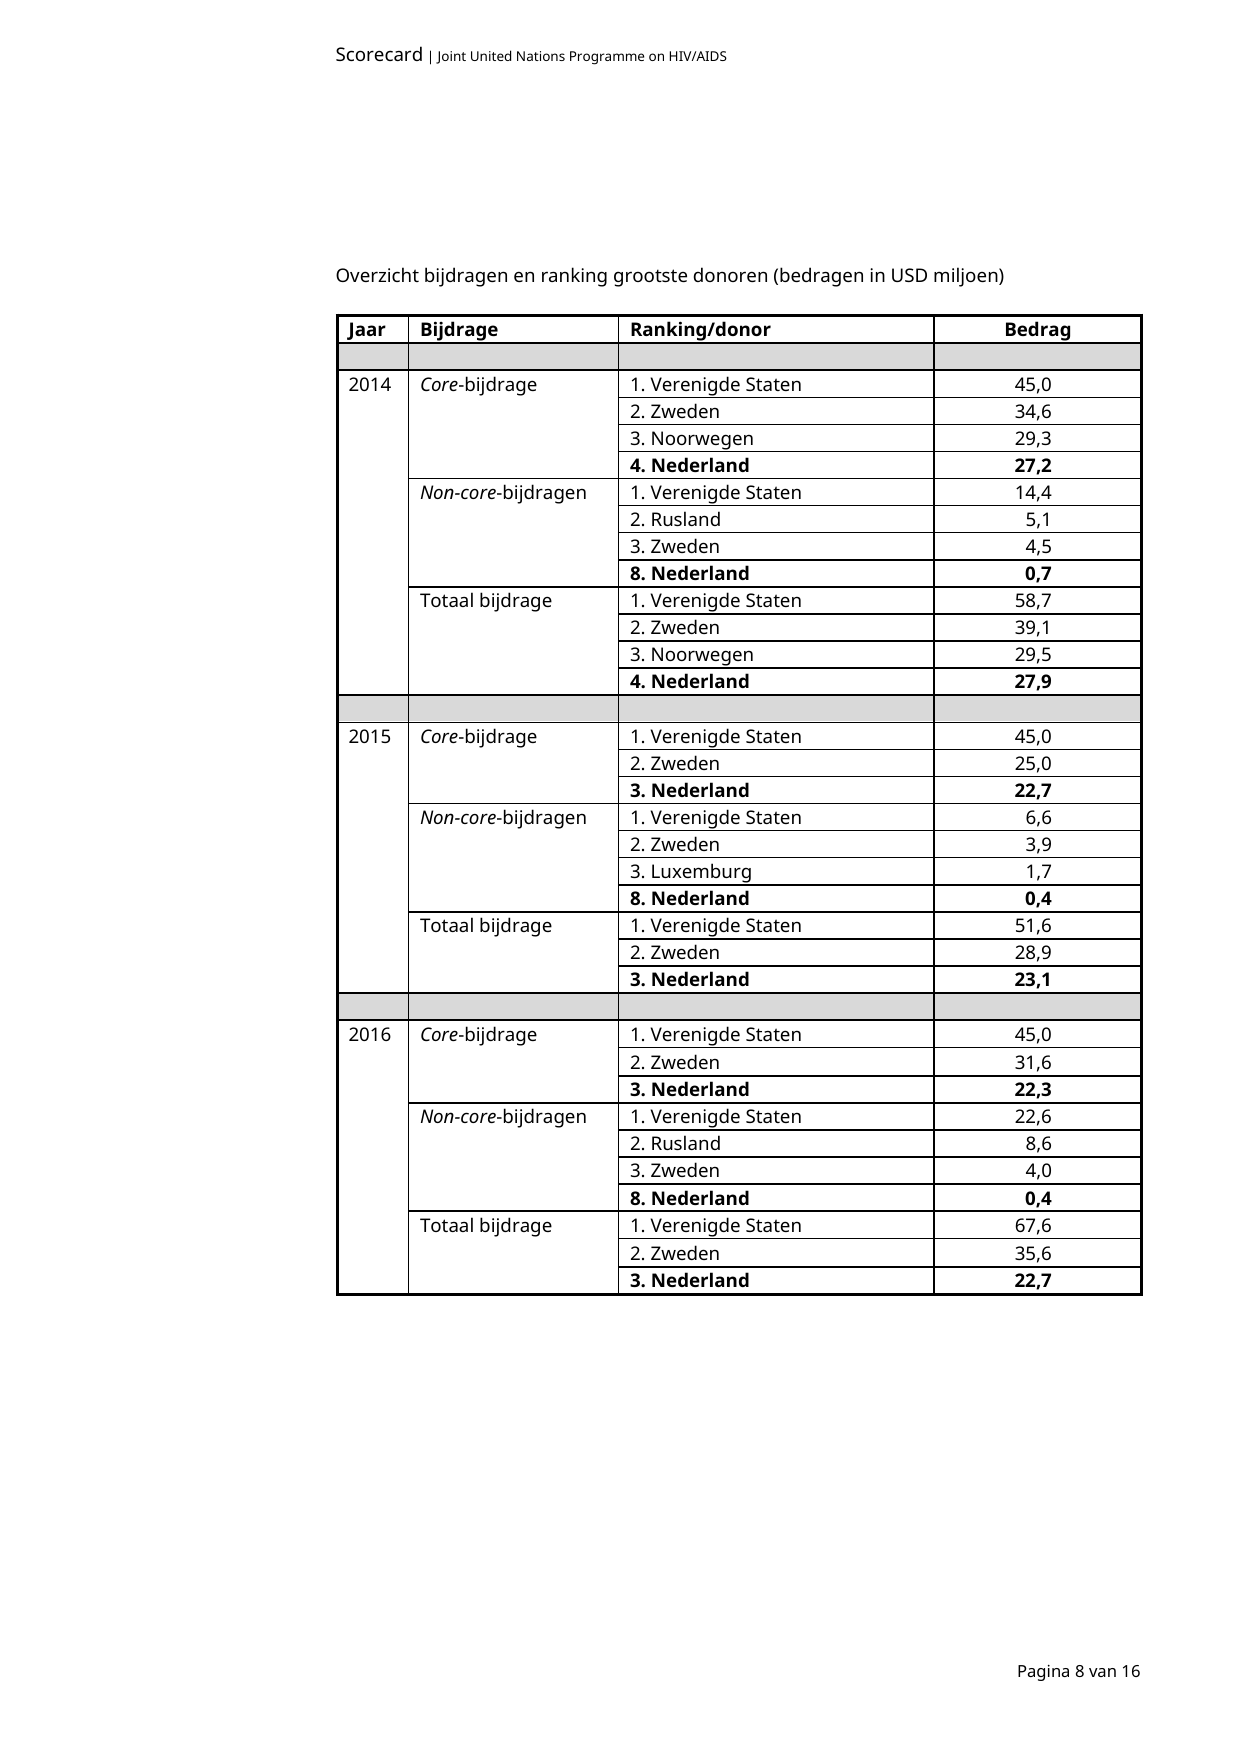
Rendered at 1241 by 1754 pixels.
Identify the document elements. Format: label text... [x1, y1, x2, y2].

table_cell 22,7 [935, 1268, 1140, 1293]
table_cell 6,6 [935, 804, 1140, 830]
table_cell 8. Nederland [619, 561, 933, 586]
table_cell 27,2 [935, 452, 1140, 478]
table_cell 0,7 [935, 561, 1140, 586]
table_cell 25,0 [935, 750, 1140, 776]
table_header Jaar [339, 317, 408, 342]
table_cell 22,3 [935, 1077, 1140, 1102]
table_cell 3. Nederland [619, 967, 933, 992]
table_cell 22,7 [935, 777, 1140, 803]
table_cell 3,9 [935, 831, 1140, 857]
table_cell 1. Verenigde Staten [619, 371, 933, 396]
table_cell 3. Nederland [619, 1268, 933, 1293]
table_cell [339, 344, 408, 369]
table_cell 3. Noorwegen [619, 425, 933, 451]
table_cell [619, 344, 933, 369]
table_cell 3. Luxemburg [619, 858, 933, 884]
table_cell 2016 [339, 1021, 408, 1293]
table_cell [619, 696, 933, 721]
table_cell 29,5 [935, 642, 1140, 667]
table_cell 4,5 [935, 533, 1140, 559]
table_cell 8,6 [935, 1131, 1140, 1156]
table_cell 2. Zweden [619, 398, 933, 423]
table_cell Totaal bijdrage [409, 588, 618, 694]
table_cell 4. Nederland [619, 669, 933, 694]
table_cell 1. Verenigde Staten [619, 1021, 933, 1046]
table_cell [935, 344, 1140, 369]
table_cell 3. Nederland [619, 777, 933, 803]
table_header Bijdrage [409, 317, 618, 342]
table_cell 29,3 [935, 425, 1140, 451]
table_cell 39,1 [935, 615, 1140, 640]
table_cell Totaal bijdrage [409, 1212, 618, 1293]
table_cell 1. Verenigde Staten [619, 1212, 933, 1237]
table_cell 2. Zweden [619, 1048, 933, 1075]
table_cell 3. Zweden [619, 533, 933, 559]
table_cell 3. Nederland [619, 1077, 933, 1102]
table_cell 1,7 [935, 858, 1140, 884]
table_cell 2. Rusland [619, 1131, 933, 1156]
table_cell 1. Verenigde Staten [619, 913, 933, 938]
table_cell [935, 696, 1140, 721]
table_cell Totaal bijdrage [409, 913, 618, 992]
table_cell Non-core-bijdragen [409, 804, 618, 911]
table_cell 1. Verenigde Staten [619, 588, 933, 613]
table_cell 1. Verenigde Staten [619, 804, 933, 830]
table_cell 58,7 [935, 588, 1140, 613]
table_cell 2. Zweden [619, 940, 933, 965]
table_cell 8. Nederland [619, 886, 933, 911]
table_cell [339, 696, 408, 721]
table_cell Core-bijdrage [409, 1021, 618, 1102]
table_cell 34,6 [935, 398, 1140, 423]
table_cell 2014 [339, 371, 408, 694]
table_cell [409, 344, 618, 369]
table_cell 8. Nederland [619, 1185, 933, 1210]
table_cell 31,6 [935, 1048, 1140, 1075]
table_cell 28,9 [935, 940, 1140, 965]
table_cell 0,4 [935, 886, 1140, 911]
table_cell Core-bijdrage [409, 723, 618, 803]
table_cell [935, 994, 1140, 1019]
table_cell 4. Nederland [619, 452, 933, 478]
table_cell [409, 696, 618, 721]
table_cell 45,0 [935, 1021, 1140, 1046]
table_cell 0,4 [935, 1185, 1140, 1210]
table_cell [619, 994, 933, 1019]
table_cell 1. Verenigde Staten [619, 723, 933, 748]
table_cell 14,4 [935, 479, 1140, 505]
table_cell Non-core-bijdragen [409, 1104, 618, 1210]
table_cell 22,6 [935, 1104, 1140, 1129]
table_cell [339, 994, 408, 1019]
table_cell 2. Zweden [619, 615, 933, 640]
table_cell 45,0 [935, 723, 1140, 748]
table_cell 3. Noorwegen [619, 642, 933, 667]
table_cell 5,1 [935, 506, 1140, 532]
table_cell Core-bijdrage [409, 371, 618, 478]
table_cell 45,0 [935, 371, 1140, 396]
table_cell 2. Zweden [619, 1239, 933, 1266]
table_cell 4,0 [935, 1158, 1140, 1183]
table_cell 2. Rusland [619, 506, 933, 532]
table_cell 2. Zweden [619, 831, 933, 857]
table_header Ranking/donor [619, 317, 933, 342]
table_cell 3. Zweden [619, 1158, 933, 1183]
table_header Bedrag [935, 317, 1140, 342]
table_cell [409, 994, 618, 1019]
table_cell 27,9 [935, 669, 1140, 694]
text Overzicht bijdragen en ranking grootste donoren (bedragen in USD miljoen) [335, 262, 1140, 288]
table_cell Non-core-bijdragen [409, 479, 618, 586]
table_cell 23,1 [935, 967, 1140, 992]
table_cell 35,6 [935, 1239, 1140, 1266]
table_cell 1. Verenigde Staten [619, 479, 933, 505]
table_cell 51,6 [935, 913, 1140, 938]
table_cell 2015 [339, 723, 408, 992]
table_cell 67,6 [935, 1212, 1140, 1237]
table_cell 1. Verenigde Staten [619, 1104, 933, 1129]
table_cell 2. Zweden [619, 750, 933, 776]
